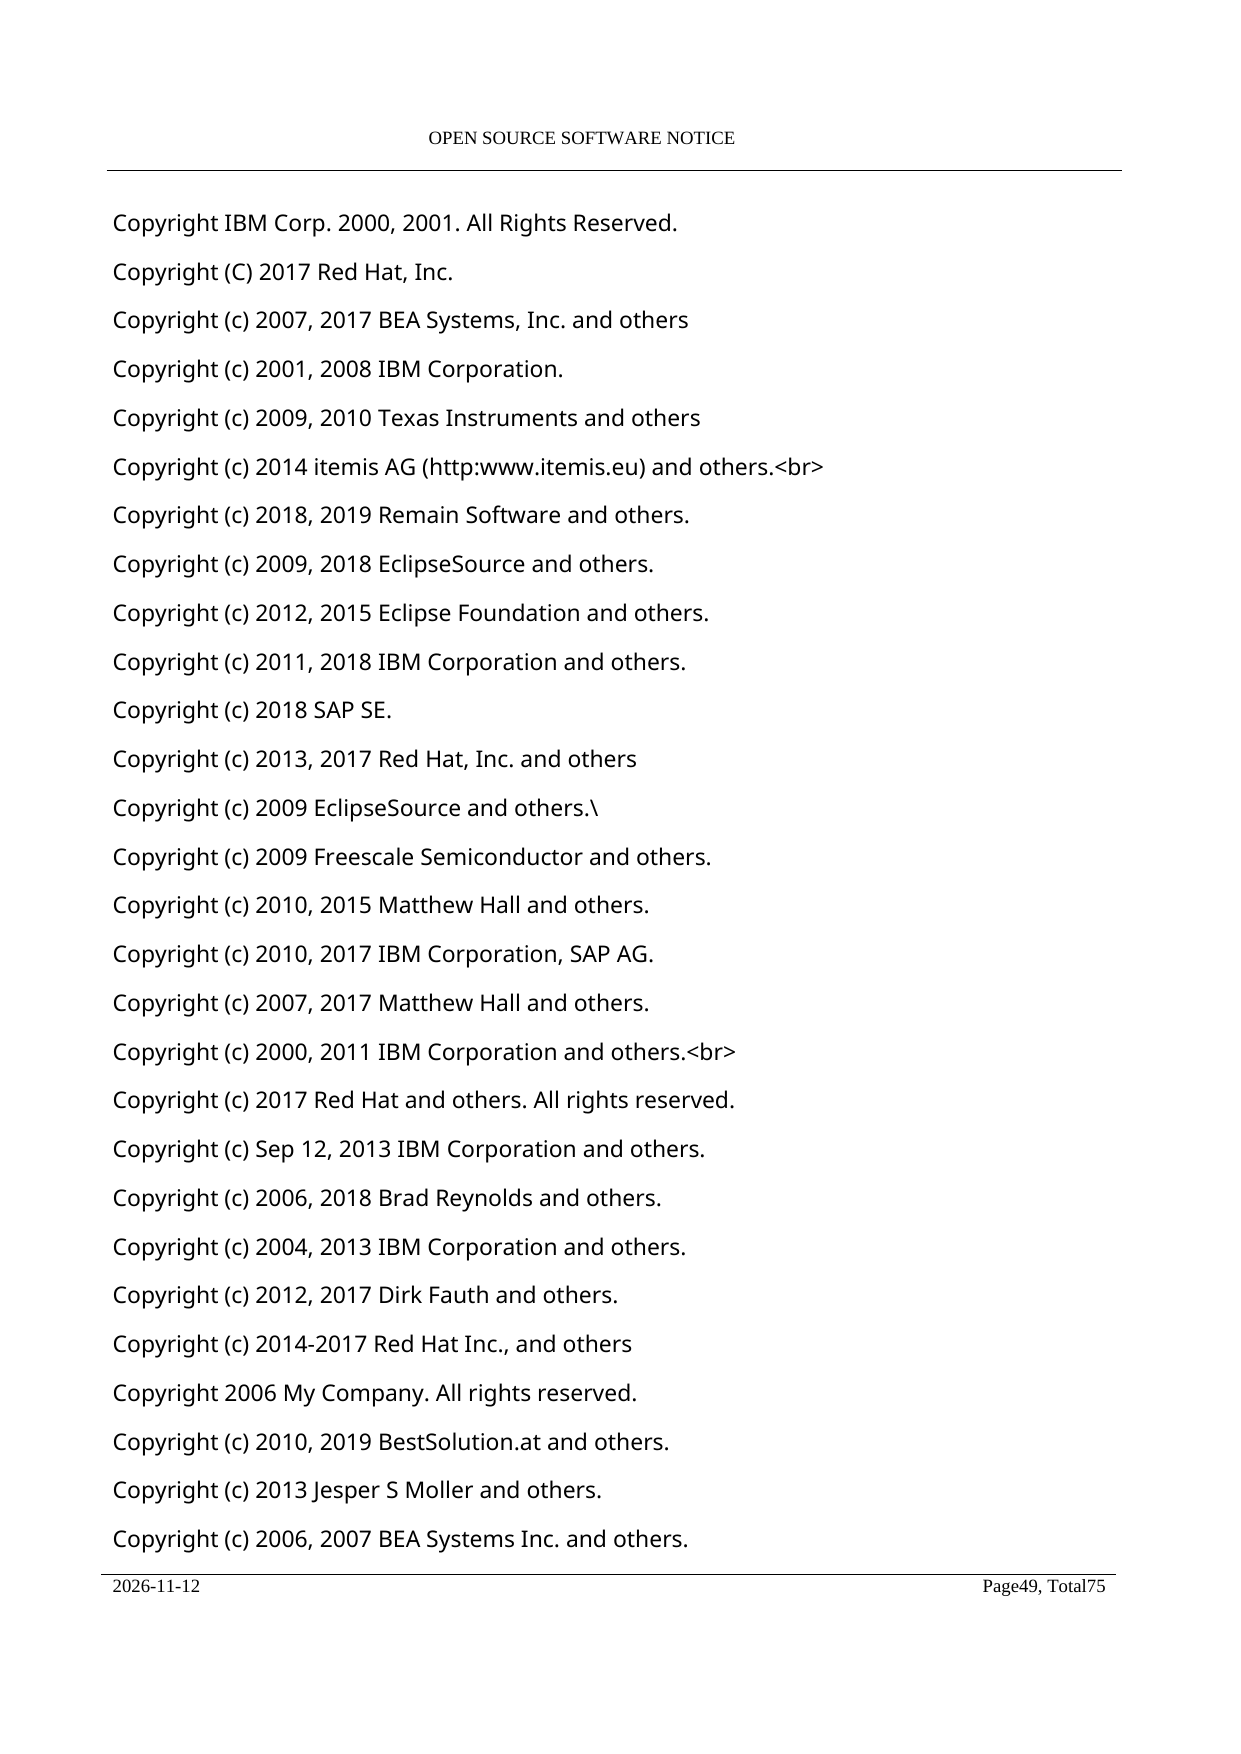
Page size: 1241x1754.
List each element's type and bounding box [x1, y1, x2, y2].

text [112, 206, 1128, 1555]
